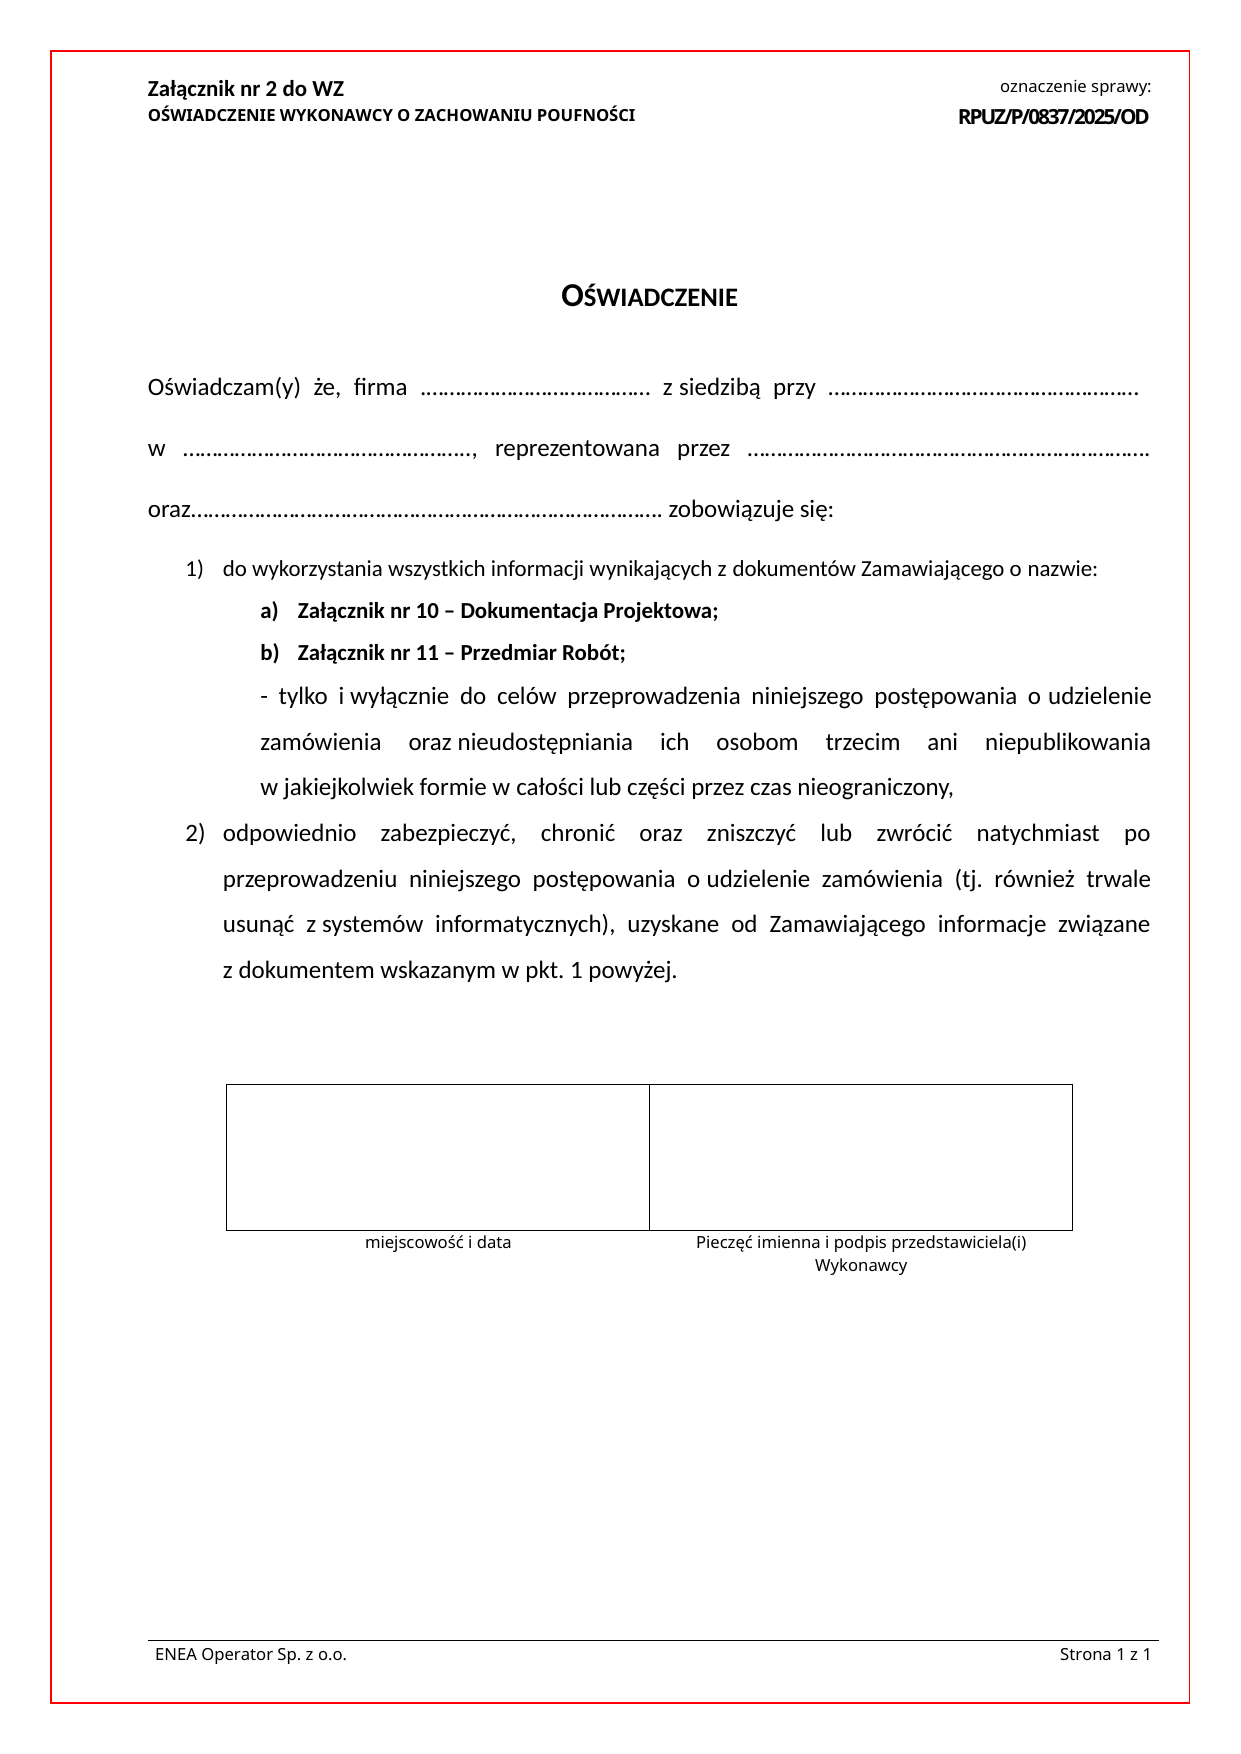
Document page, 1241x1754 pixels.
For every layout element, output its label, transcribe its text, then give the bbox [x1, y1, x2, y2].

table_header [650, 1085, 1072, 1229]
table_cell miejscowość i data [227, 1231, 649, 1276]
table_cell Pieczęć imienna i podpis przedstawiciela(i) Wykonawcy [650, 1231, 1072, 1276]
table_header [227, 1085, 649, 1229]
title do wykorzystania wszystkich informacji wynikających z dokumentów Zamawiającego o nazwie: [185, 554, 1152, 582]
title - tylko i wyłącznie do celów przeprowadzenia niniejszego postępowania o udzielenie zamówienia oraz nieudostępniania ich osobom trzecim ani niepublikowania w jakiejkolwiek formie w całości lub części przez czas nieograniczony, [260, 680, 1152, 802]
title odpowiednio zabezpieczyć, chronić oraz zniszczyć lub zwrócić natychmiast po przeprowadzeniu niniejszego postępowania o udzielenie zamówienia (tj. również trwale usunąć z systemów informatycznych), uzyskane od Zamawiającego informacje związane z dokumentem wskazanym w pkt. 1 powyżej. [185, 817, 1152, 985]
title Załącznik nr 11 – Przedmiar Robót; [260, 638, 1152, 666]
title Załącznik nr 10 – Dokumentacja Projektowa; [260, 596, 1152, 624]
title Oświadczenie [148, 273, 1152, 314]
title Oświadczam(y) że, firma .………………………………… z siedzibą przy ……………………………………………… w ………………………………………….., reprezentowana przez ……………………………………………………………. oraz………………………………………………………………………. zobowiązuje się: [148, 371, 1152, 523]
